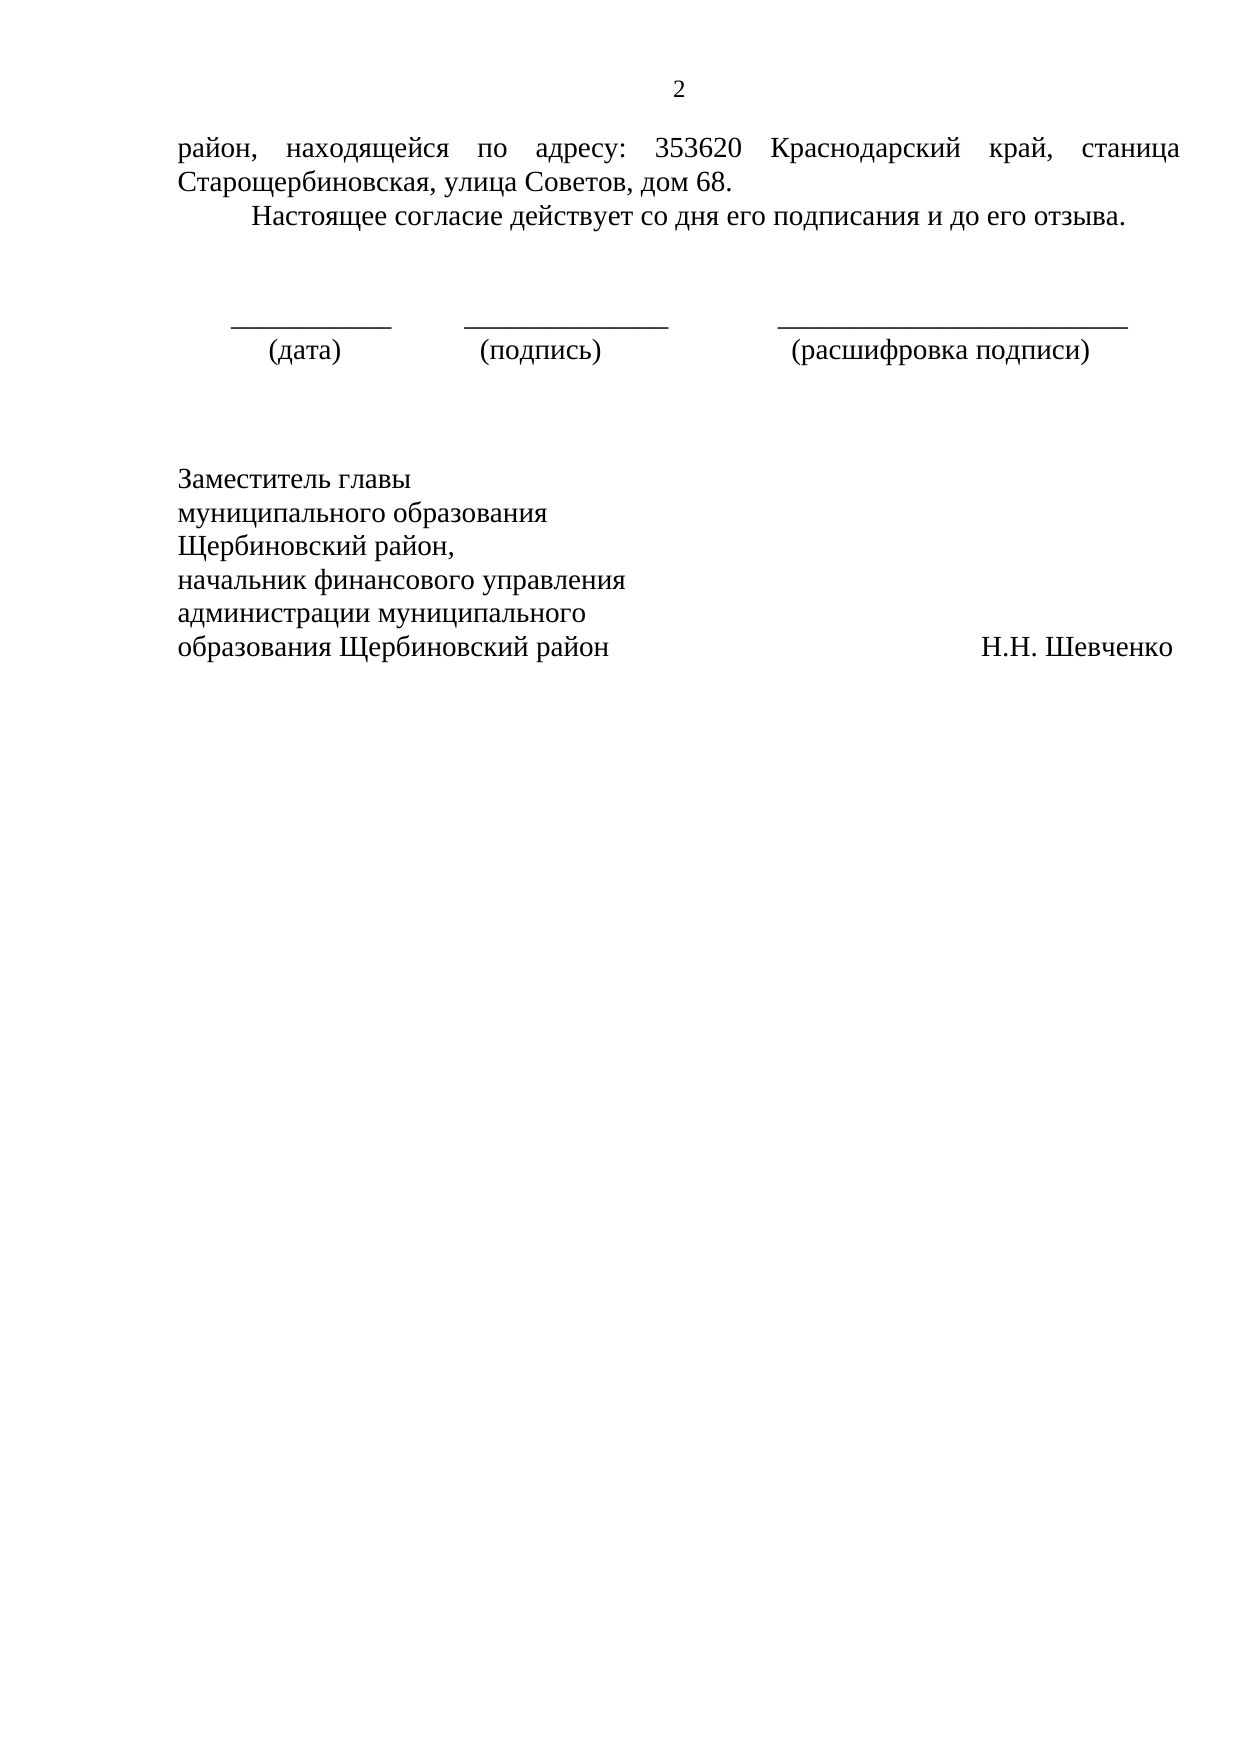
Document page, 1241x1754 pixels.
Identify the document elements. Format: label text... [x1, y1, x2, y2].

text (дата) (подпись) (расшифровка подписи) [177, 332, 1181, 365]
text Настоящее согласие действует со дня его подписания и до его отзыва. [177, 198, 1181, 231]
text администрации муниципального [177, 595, 1181, 629]
text Щербиновский район, [177, 528, 1181, 562]
text образования Щербиновский район Н.Н. Шевченко [177, 629, 1181, 662]
text муниципального образования [177, 495, 1181, 528]
text начальник финансового управления [177, 562, 1181, 595]
text ___________ ______________ ________________________ [177, 298, 1181, 332]
text Заместитель главы [177, 461, 1181, 495]
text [177, 131, 1181, 198]
